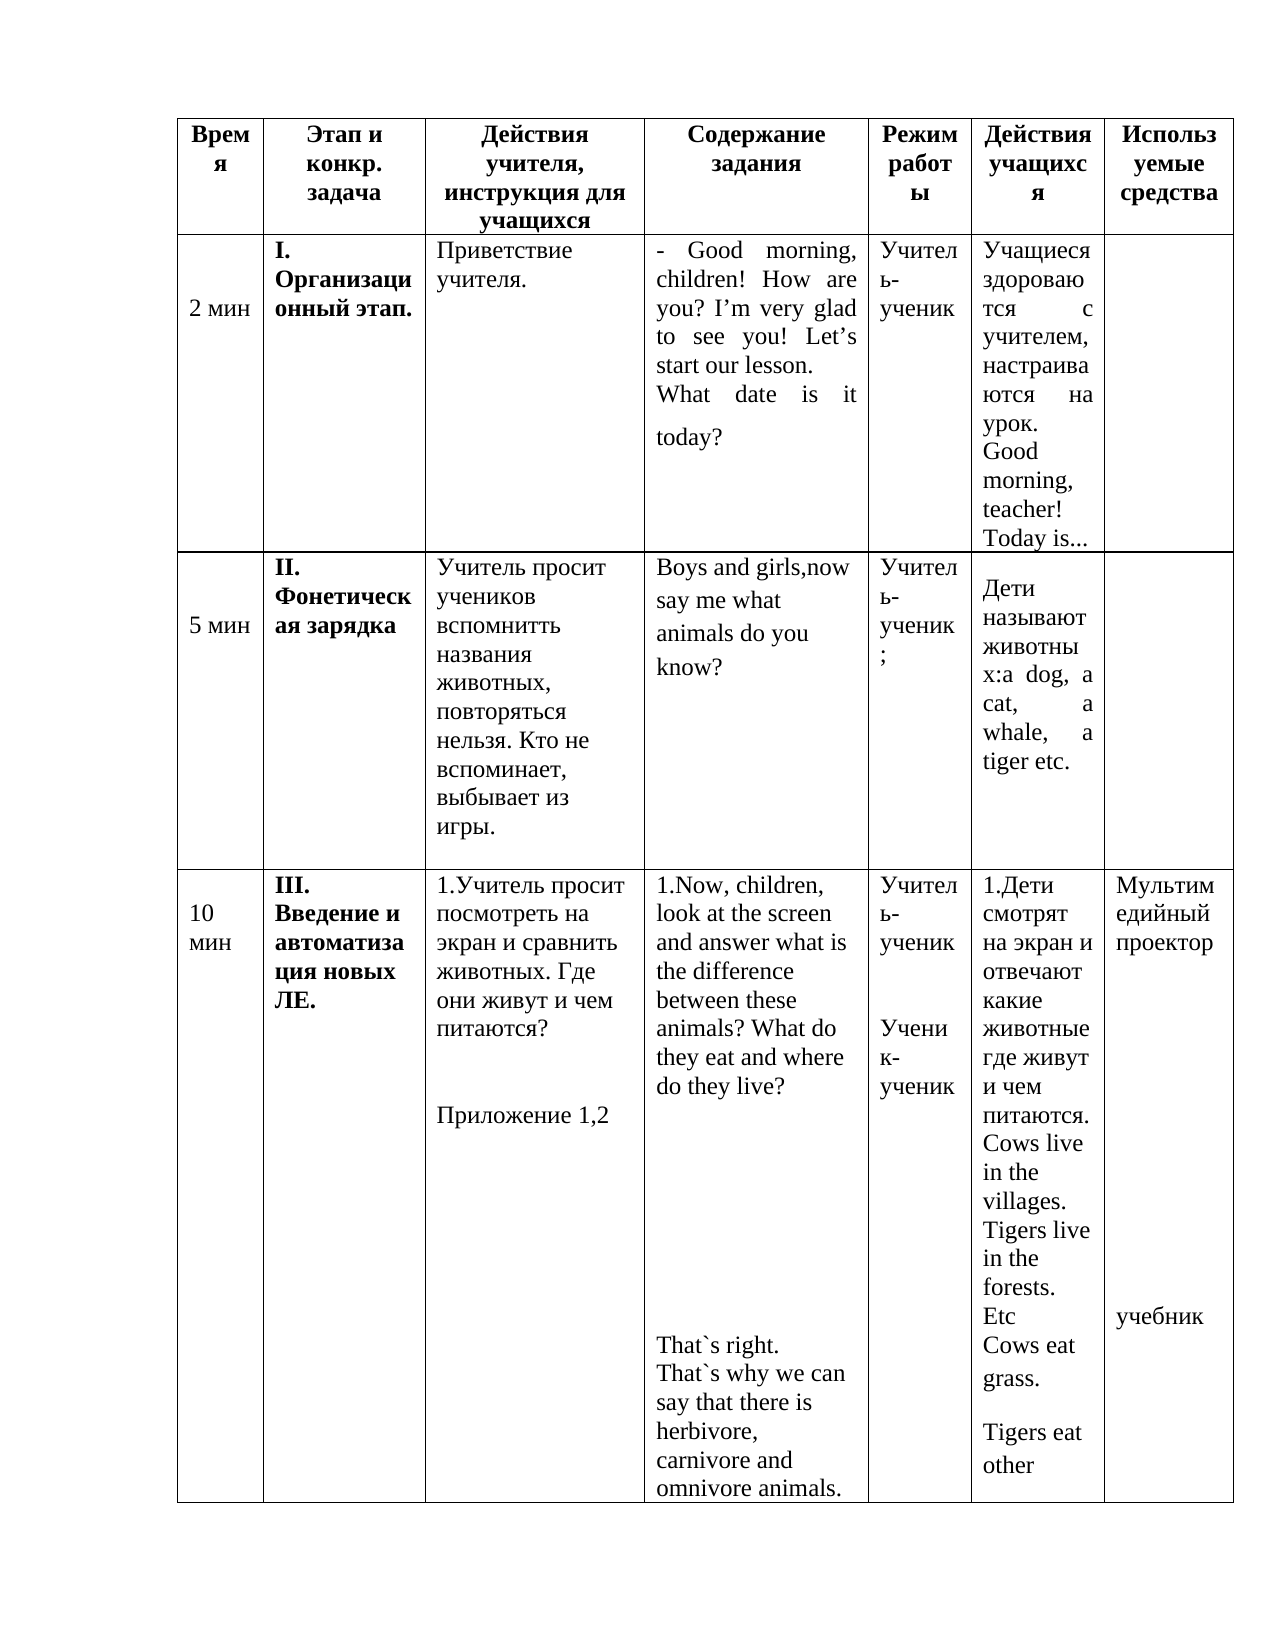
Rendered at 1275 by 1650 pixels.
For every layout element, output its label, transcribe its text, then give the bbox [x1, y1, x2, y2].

table_cell Приветствие учителя. [426, 235, 644, 551]
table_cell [426, 870, 644, 1502]
table_cell II. Фонетическая зарядка [264, 553, 425, 869]
table_header Этап и конкр. задача [264, 119, 425, 234]
table_cell [1105, 553, 1233, 869]
table_cell Учитель-ученик [869, 235, 971, 551]
table_header Используемые средства [1105, 119, 1233, 234]
table_header Время [178, 119, 263, 234]
table_header Содержание задания [645, 119, 868, 234]
table_cell 10 мин [178, 870, 263, 1502]
table_cell Boys and girls,now say me what animals do you know? [645, 553, 868, 869]
table_cell Учитель-ученик; [869, 553, 971, 869]
table_cell Учащиеся здороваются с учителем, настраиваются на урок. Good morning, teacher! Today is... [972, 235, 1104, 551]
table_cell 2 мин [178, 235, 263, 551]
table_cell [1105, 235, 1233, 551]
table_header Режим работы [869, 119, 971, 234]
table_cell Учитель просит учеников вспомнитть названия животных, повторяться нельзя. Кто не вспоминает, выбывает из игры. [426, 553, 644, 869]
table_cell Дети называют животных:a dog, a cat, a whale, a tiger etc. [972, 553, 1104, 869]
table_header Действия учащихся [972, 119, 1104, 234]
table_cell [869, 870, 971, 1502]
table_cell I. Организационный этап. [264, 235, 425, 551]
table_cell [1105, 870, 1233, 1502]
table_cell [264, 870, 425, 1502]
table_header Действия учителя, инструкция для учащихся [426, 119, 644, 234]
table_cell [972, 870, 1104, 1502]
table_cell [645, 870, 868, 1502]
table_cell - Good morning, children! How are you? I’m very glad to see you! Let’s start our lesson. What date is it today? [645, 235, 868, 551]
table_cell 5 мин [178, 553, 263, 869]
